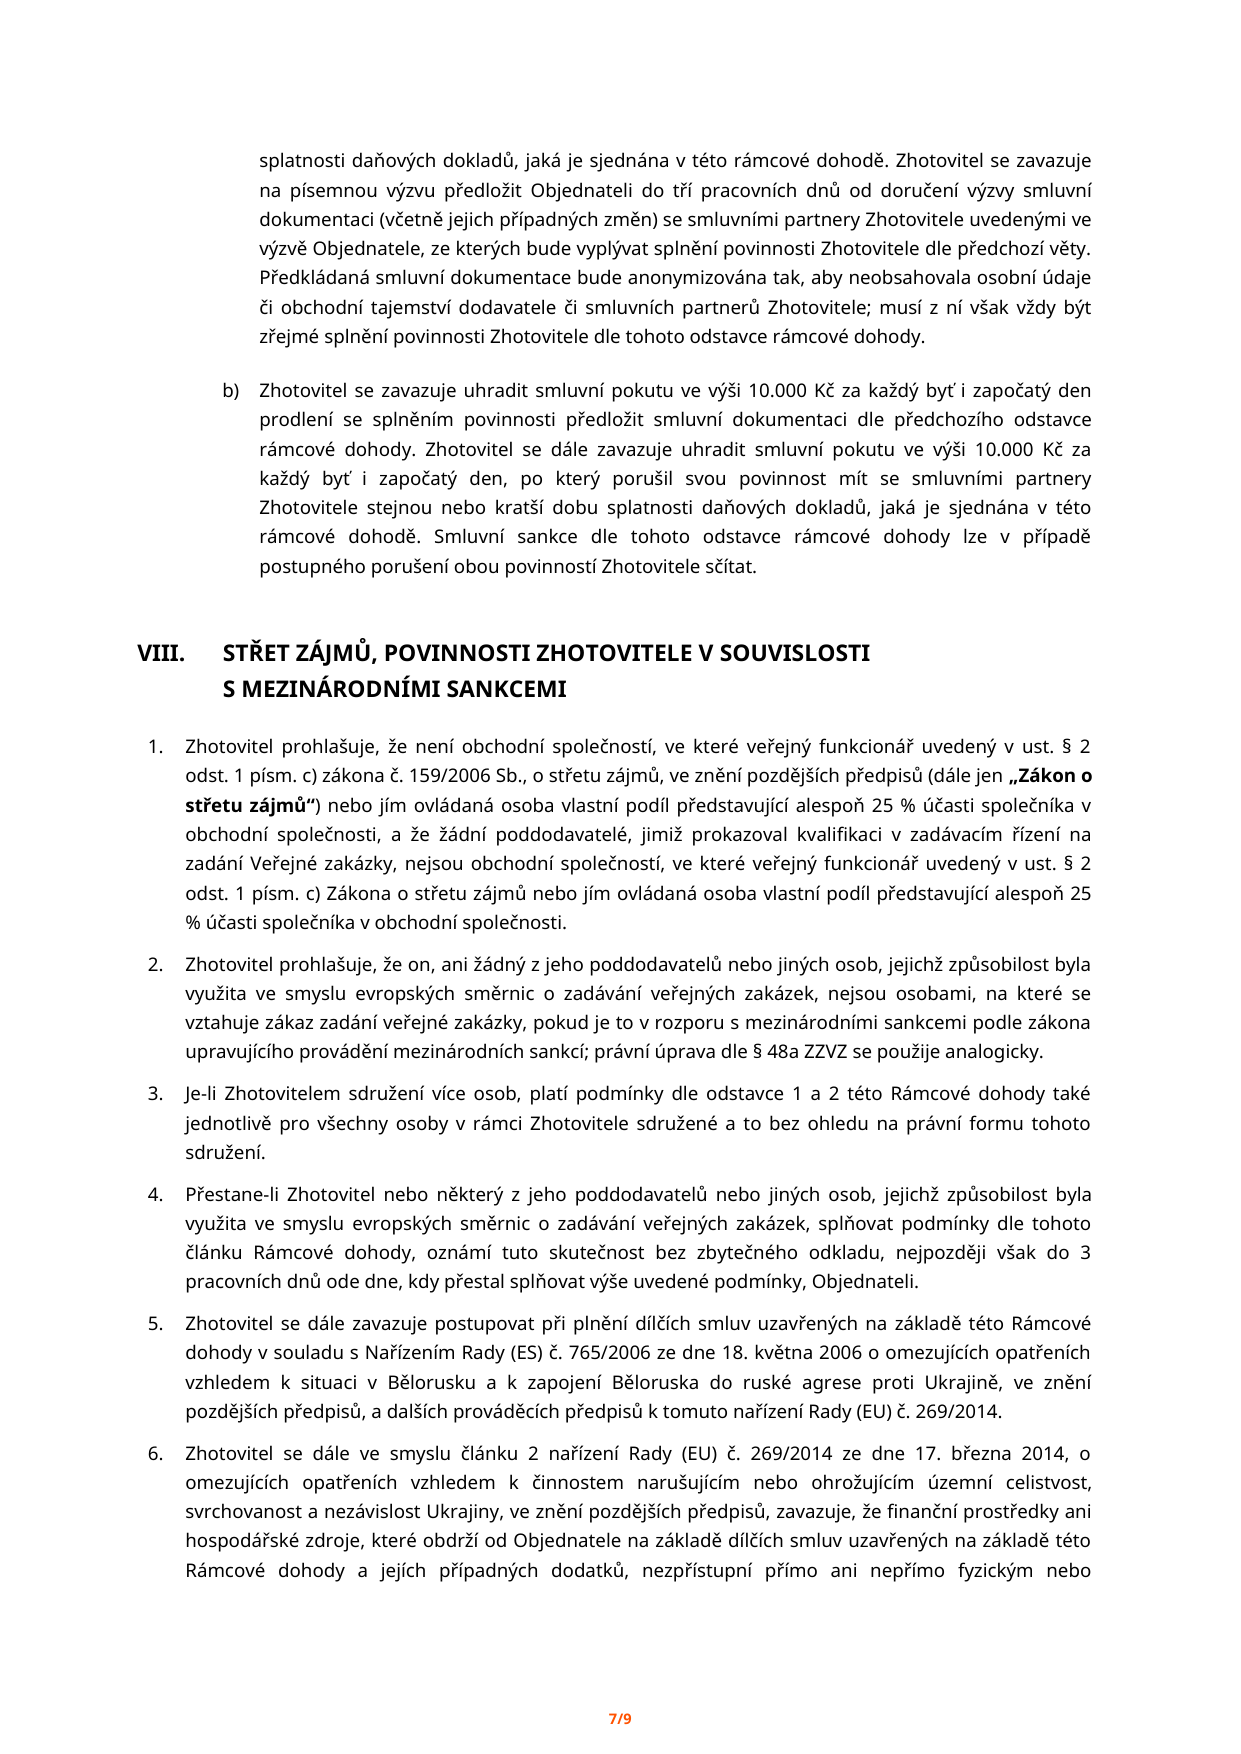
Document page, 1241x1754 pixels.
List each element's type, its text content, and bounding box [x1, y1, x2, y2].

list Zhotovitel se dále zavazuje postupovat při plnění dílčích smluv uzavřených na základě této Rámcové dohody v souladu s Nařízením Rady (ES) č. 765/2006 ze dne 18. května 2006 o omezujících opatřeních vzhledem k situaci v Bělorusku a k zapojení Běloruska do ruské agrese proti Ukrajině, ve znění pozdějších předpisů, a dalších prováděcích předpisů k tomuto nařízení Rady (EU) č. 269/2014. [148, 1310, 1093, 1424]
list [148, 1440, 1093, 1583]
list STŘET ZÁJMŮ, POVINNOSTI ZHOTOVITELE V SOUVISLOSTI S MEZINÁRODNÍMI SANKCEMI [185, 637, 1093, 704]
list Zhotovitel prohlašuje, že není obchodní společností, ve které veřejný funkcionář uvedený v ust. § 2 odst. 1 písm. c) zákona č. 159/2006 Sb., o střetu zájmů, ve znění pozdějších předpisů (dále jen „Zákon o střetu zájmů“) nebo jím ovládaná osoba vlastní podíl představující alespoň 25 % účasti společníka v obchodní společnosti, a že žádní poddodavatelé, jimiž prokazoval kvalifikaci v zadávacím řízení na zadání Veřejné zakázky, nejsou obchodní společností, ve které veřejný funkcionář uvedený v ust. § 2 odst. 1 písm. c) Zákona o střetu zájmů nebo jím ovládaná osoba vlastní podíl představující alespoň 25 % účasti společníka v obchodní společnosti. [148, 733, 1093, 935]
list Zhotovitel prohlašuje, že on, ani žádný z jeho poddodavatelů nebo jiných osob, jejichž způsobilost byla využita ve smyslu evropských směrnic o zadávání veřejných zakázek, nejsou osobami, na které se vztahuje zákaz zadání veřejné zakázky, pokud je to v rozporu s mezinárodními sankcemi podle zákona upravujícího provádění mezinárodních sankcí; právní úprava dle § 48a ZZVZ se použije analogicky. [148, 951, 1093, 1064]
list Přestane-li Zhotovitel nebo některý z jeho poddodavatelů nebo jiných osob, jejichž způsobilost byla využita ve smyslu evropských směrnic o zadávání veřejných zakázek, splňovat podmínky dle tohoto článku Rámcové dohody, oznámí tuto skutečnost bez zbytečného odkladu, nejpozději však do 3 pracovních dnů ode dne, kdy přestal splňovat výše uvedené podmínky, Objednateli. [148, 1181, 1093, 1294]
text b) Zhotovitel se zavazuje uhradit smluvní pokutu ve výši 10.000 Kč za každý byť i započatý den prodlení se splněním povinnosti předložit smluvní dokumentaci dle předchozího odstavce rámcové dohody. Zhotovitel se dále zavazuje uhradit smluvní pokutu ve výši 10.000 Kč za každý byť i započatý den, po který porušil svou povinnost mít se smluvními partnery Zhotovitele stejnou nebo kratší dobu splatnosti daňových dokladů, jaká je sjednána v této rámcové dohodě. Smluvní sankce dle tohoto odstavce rámcové dohody lze v případě postupného porušení obou povinností Zhotovitele sčítat. [222, 377, 1093, 579]
list Je-li Zhotovitelem sdružení více osob, platí podmínky dle odstavce 1 a 2 této Rámcové dohody také jednotlivě pro všechny osoby v rámci Zhotovitele sdružené a to bez ohledu na právní formu tohoto sdružení. [148, 1081, 1093, 1164]
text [222, 148, 1093, 349]
